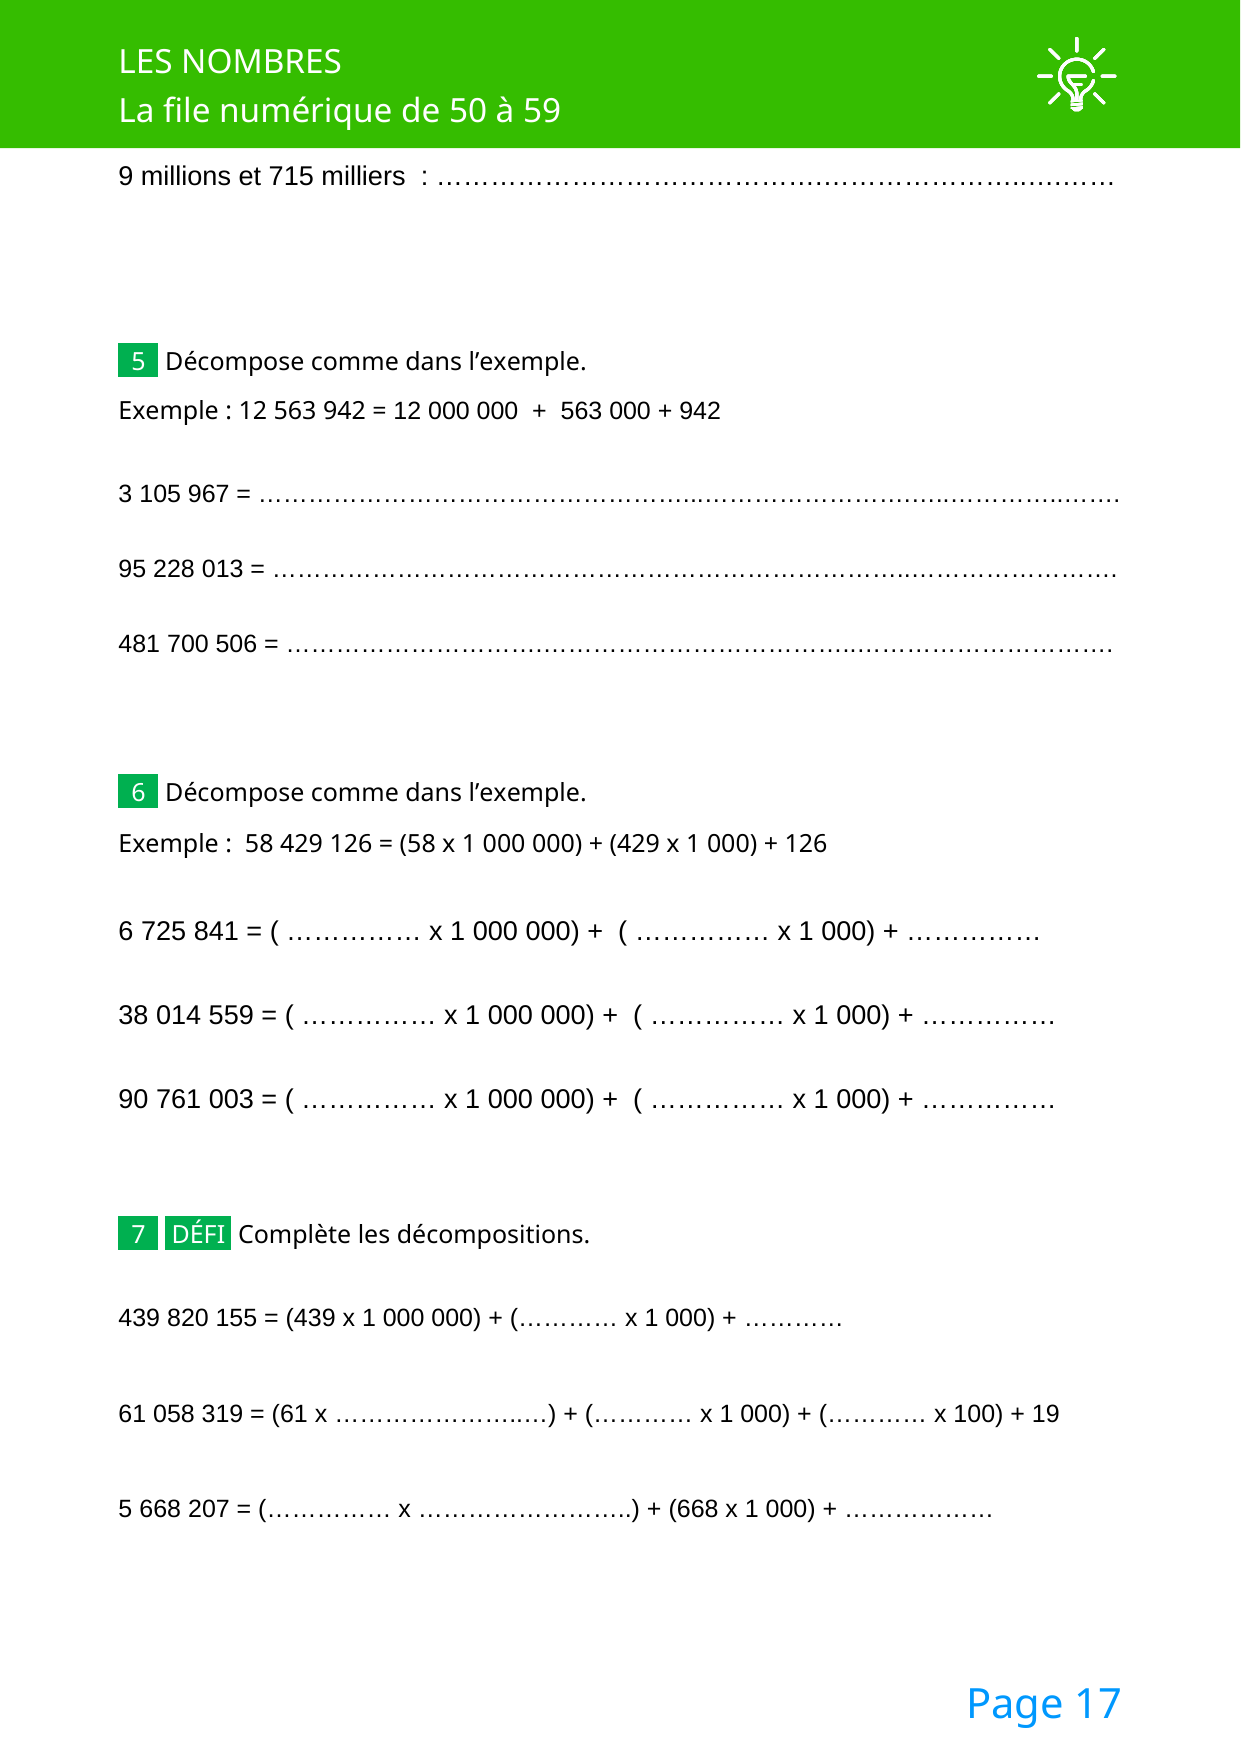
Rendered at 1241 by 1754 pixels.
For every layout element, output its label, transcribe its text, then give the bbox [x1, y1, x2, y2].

text 95 228 013 = …………………………………………………………………..……………………. [118, 554, 1122, 583]
text 6 725 841 = ( …………… x 1 000 000) + ( …………… x 1 000) + …………… [118, 915, 1122, 946]
text 481 700 506 = ………………………….………………………………..…………………………. [118, 629, 1122, 657]
text 439 820 155 = (439 x 1 000 000) + (………… x 1 000) + ………… [118, 1303, 1122, 1332]
text 90 761 003 = ( …………… x 1 000 000) + ( …………… x 1 000) + …………… [118, 1083, 1122, 1114]
text Exemple : 12 563 942 = 12 000 000 + 563 000 + 942 [118, 393, 1122, 427]
text 6 Décompose comme dans l’exemple. [158, 774, 1122, 808]
text 5 668 207 = (…………… x ……………………..) + (668 x 1 000) + ……………… [118, 1494, 1122, 1523]
picture [1034, 37, 1123, 114]
text 3 105 967 = ……………………………………………...…………………….…..…………..……. [118, 479, 1122, 508]
text 9 millions et 715 milliers : …………………………………….…………………..….…… [118, 160, 1122, 192]
text 5 Décompose comme dans l’exemple. [158, 343, 1122, 377]
text Exemple : 58 429 126 = (58 x 1 000 000) + (429 x 1 000) + 126 [118, 826, 1122, 860]
text 7 DÉFI Complète les décompositions. [231, 1216, 1122, 1250]
text 61 058 319 = (61 x …………………..…) + (………… x 1 000) + (………… x 100) + 19 [118, 1399, 1122, 1427]
text 38 014 559 = ( …………… x 1 000 000) + ( …………… x 1 000) + …………… [118, 999, 1122, 1030]
